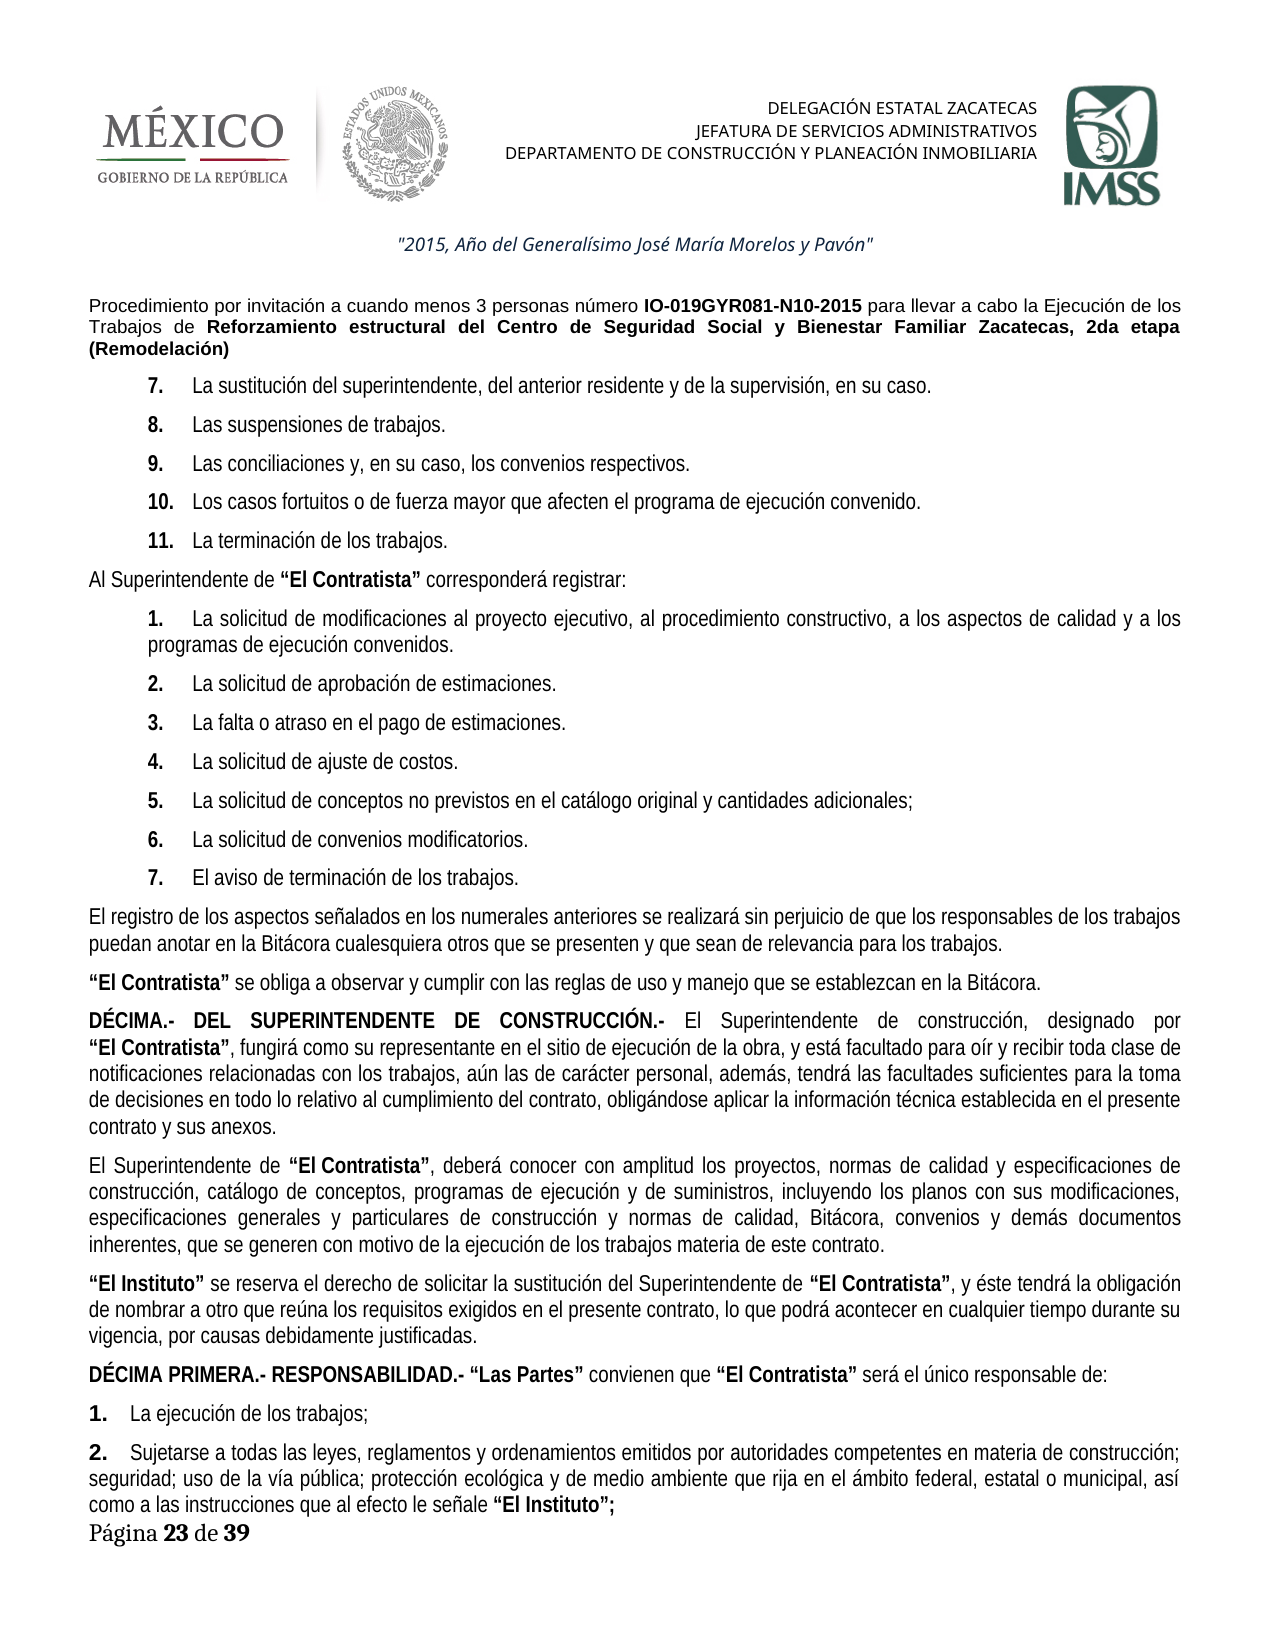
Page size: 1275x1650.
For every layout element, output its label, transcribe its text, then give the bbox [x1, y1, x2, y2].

text DÉCIMA.- DEL SUPERINTENDENTE DE CONSTRUCCIÓN.- El Superintendente de construcción, designado por “El Contratista”, fungirá como su representante en el sitio de ejecución de la obra, y está facultado para oír y recibir toda clase de notificaciones relacionadas con los trabajos, aún las de carácter personal, además, tendrá las facultades suficientes para la toma de decisiones en todo lo relativo al cumplimiento del contrato, obligándose aplicar la información técnica establecida en el presente contrato y sus anexos. [89, 1007, 1181, 1139]
list La terminación de los trabajos. [148, 527, 1181, 553]
list Sujetarse a todas las leyes, reglamentos y ordenamientos emitidos por autoridades competentes en materia de construcción; seguridad; uso de la vía pública; protección ecológica y de medio ambiente que rija en el ámbito federal, estatal o municipal, así como a las instrucciones que al efecto le señale “El Instituto”; [89, 1439, 1181, 1518]
list Los casos fortuitos o de fuerza mayor que afecten el programa de ejecución convenido. [148, 488, 1181, 515]
text DÉCIMA PRIMERA.- RESPONSABILIDAD.- “Las Partes” convienen que “El Contratista” será el único responsable de: [89, 1361, 1181, 1387]
text Al Superintendente de “El Contratista” corresponderá registrar: [89, 566, 1181, 592]
text El registro de los aspectos señalados en los numerales anteriores se realizará sin perjuicio de que los responsables de los trabajos puedan anotar en la Bitácora cualesquiera otros que se presenten y que sean de relevancia para los trabajos. [89, 903, 1181, 956]
list Las suspensiones de trabajos. [148, 411, 1181, 437]
picture [88, 73, 455, 213]
list La solicitud de convenios modificatorios. [148, 826, 1181, 852]
picture [1059, 73, 1163, 213]
list La sustitución del superintendente, del anterior residente y de la supervisión, en su caso. [148, 372, 1181, 398]
list La solicitud de aprobación de estimaciones. [148, 670, 1181, 696]
text “El Contratista” se obliga a observar y cumplir con las reglas de uso y manejo que se establezcan en la Bitácora. [89, 968, 1181, 995]
list La falta o atraso en el pago de estimaciones. [148, 709, 1181, 735]
text “El Instituto” se reserva el derecho de solicitar la sustitución del Superintendente de “El Contratista”, y éste tendrá la obligación de nombrar a otro que reúna los requisitos exigidos en el presente contrato, lo que podrá acontecer en cualquier tiempo durante su vigencia, por causas debidamente justificadas. [89, 1269, 1181, 1348]
list Las conciliaciones y, en su caso, los convenios respectivos. [148, 449, 1181, 476]
list El aviso de terminación de los trabajos. [148, 864, 1181, 891]
text El Superintendente de “El Contratista”, deberá conocer con amplitud los proyectos, normas de calidad y especificaciones de construcción, catálogo de conceptos, programas de ejecución y de suministros, incluyendo los planos con sus modificaciones, especificaciones generales y particulares de construcción y normas de calidad, Bitácora, convenios y demás documentos inherentes, que se generen con motivo de la ejecución de los trabajos materia de este contrato. [89, 1152, 1181, 1257]
list La solicitud de modificaciones al proyecto ejecutivo, al procedimiento constructivo, a los aspectos de calidad y a los programas de ejecución convenidos. [148, 605, 1181, 658]
list La solicitud de conceptos no previstos en el catálogo original y cantidades adicionales; [148, 787, 1181, 813]
list La solicitud de ajuste de costos. [148, 748, 1181, 774]
list La ejecución de los trabajos; [89, 1400, 1181, 1426]
